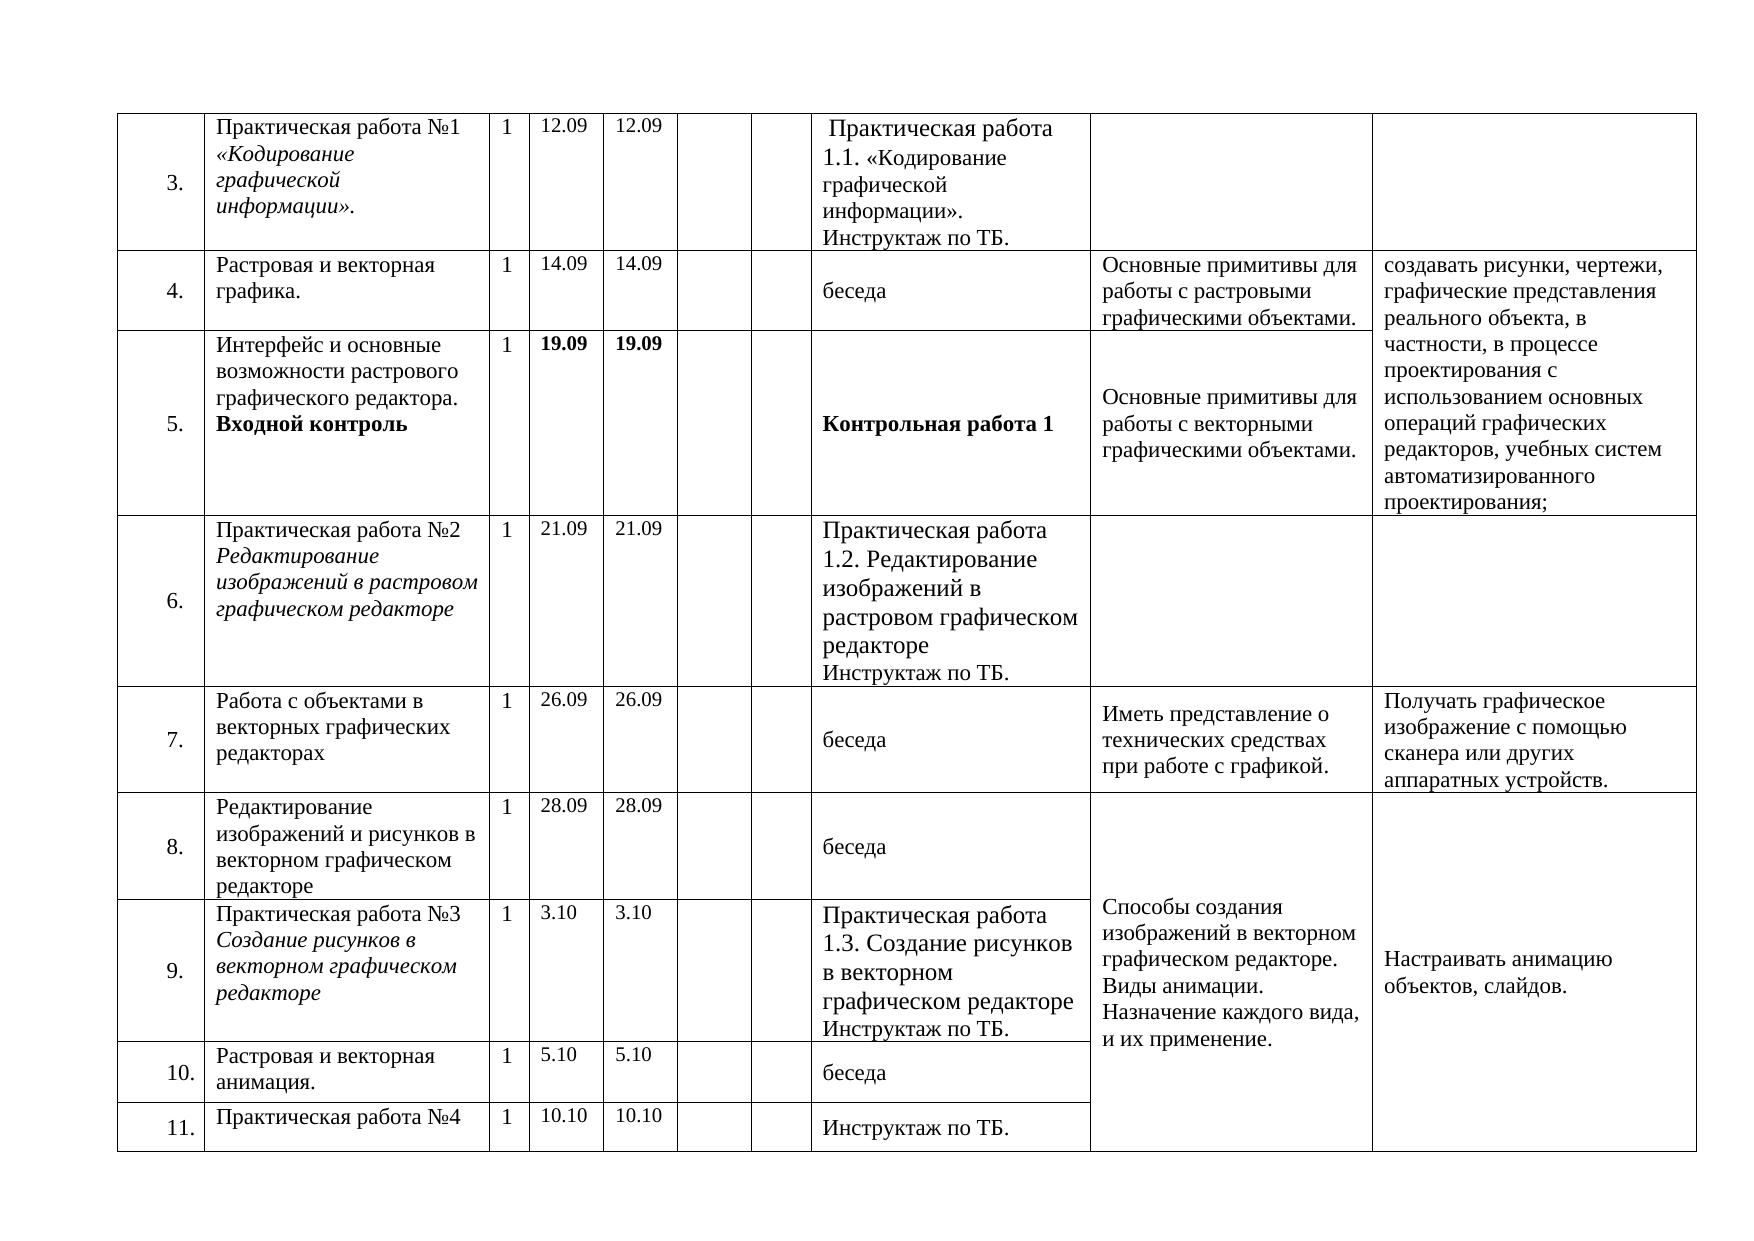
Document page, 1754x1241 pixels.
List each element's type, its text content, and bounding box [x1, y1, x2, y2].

table_cell Практическая работа №1 «Кодирование графической информации». [205, 114, 489, 250]
table_cell [118, 331, 204, 514]
table_cell 10.10 [604, 1103, 677, 1151]
table_cell Основные примитивы для работы с векторными графическими объектами. [1091, 331, 1372, 514]
table_cell 1 [490, 1103, 529, 1151]
table_cell 28.09 [604, 793, 677, 899]
table_cell 10.10 [530, 1103, 603, 1151]
table_cell 5.10 [530, 1042, 603, 1102]
table_cell [1091, 516, 1372, 686]
table_cell Практическая работа 1.3. Создание рисунков в векторном графическом редакторе Инструктаж по ТБ. [812, 900, 1090, 1041]
table_cell Получать графическое изображение с помощью сканера или других аппаратных устройств. [1373, 687, 1696, 792]
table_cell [812, 1103, 1090, 1151]
table_cell 1 [490, 900, 529, 1041]
table_cell 3.10 [530, 900, 603, 1041]
table_cell [752, 900, 811, 1041]
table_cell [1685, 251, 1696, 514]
table_cell 1 [490, 516, 529, 686]
table_cell [678, 687, 751, 792]
table_cell 5.10 [604, 1042, 677, 1102]
table_cell [678, 516, 751, 686]
table_cell Практическая работа 1.2. Редактирование изображений в растровом графическом редакторе Инструктаж по ТБ. [812, 516, 1090, 686]
table_cell Работа с объектами в векторных графических редакторах [205, 687, 489, 792]
table_cell [118, 114, 204, 250]
table_cell Контрольная работа 1 [812, 331, 1090, 514]
table_cell 26.09 [530, 687, 603, 792]
table_cell [752, 687, 811, 792]
table_cell 21.09 [530, 516, 603, 686]
table_cell [1373, 516, 1696, 686]
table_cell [205, 1103, 489, 1151]
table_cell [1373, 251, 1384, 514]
table_cell [752, 331, 811, 514]
table_cell 12.09 [604, 114, 677, 250]
table_cell [118, 1103, 204, 1151]
table_cell [678, 793, 751, 899]
table_cell 1 [490, 114, 529, 250]
table_cell 28.09 [530, 793, 603, 899]
table_cell беседа [812, 687, 1090, 792]
table_cell Практическая работа №3 Создание рисунков в векторном графическом редакторе [205, 900, 489, 1041]
table_cell 3.10 [604, 900, 677, 1041]
table_cell [118, 900, 204, 1041]
table_cell беседа [812, 1042, 1090, 1102]
table_cell 12.09 [530, 114, 603, 250]
table_cell Способы создания изображений в векторном графическом редакторе. Виды анимации. Назначение каждого вида, и их применение. [1091, 793, 1372, 1151]
table_cell [678, 1042, 751, 1102]
table_cell [118, 516, 204, 686]
table_cell 21.09 [604, 516, 677, 686]
table_cell Практическая работа №2 Редактирование изображений в растровом графическом редакторе [205, 516, 489, 686]
table_cell Настраивать анимацию объектов, слайдов. [1373, 793, 1696, 1151]
table_cell 14.09 [604, 251, 677, 330]
table_cell Редактирование изображений и рисунков в векторном графическом редакторе [205, 793, 489, 899]
table_cell [678, 114, 751, 250]
table_cell [752, 114, 811, 250]
table_cell 1 [490, 793, 529, 899]
table_cell [118, 251, 204, 330]
table_cell [678, 900, 751, 1041]
table_cell беседа [812, 251, 1090, 330]
table_cell Иметь представление о технических средствах при работе с графикой. [1091, 687, 1372, 792]
table_cell Практическая работа 1.1. «Кодирование графической информации». Инструктаж по ТБ. [812, 114, 1090, 250]
table_cell [678, 331, 751, 514]
table_cell [678, 1103, 751, 1151]
table_cell [752, 251, 811, 330]
table_cell 14.09 [530, 251, 603, 330]
table_cell [752, 1103, 811, 1151]
table_cell Основные примитивы для работы с растровыми графическими объектами. [1091, 251, 1372, 330]
table_cell [118, 793, 204, 899]
table_cell беседа [812, 793, 1090, 899]
table_cell [752, 516, 811, 686]
table_cell 19.09 [604, 331, 677, 514]
table_cell [118, 1042, 204, 1102]
table_cell [678, 251, 751, 330]
table_cell Растровая и векторная графика. [205, 251, 489, 330]
table_cell 1 [490, 687, 529, 792]
table_cell Интерфейс и основные возможности растрового графического редактора. Входной контроль [205, 331, 489, 514]
table_cell 26.09 [604, 687, 677, 792]
table_cell [752, 1042, 811, 1102]
table_cell 1 [490, 331, 529, 514]
table_cell 1 [490, 1042, 529, 1102]
table_cell [118, 687, 204, 792]
table_cell 19.09 [530, 331, 603, 514]
table_cell 1 [490, 251, 529, 330]
table_cell Растровая и векторная анимация. [205, 1042, 489, 1102]
table_cell [752, 793, 811, 899]
